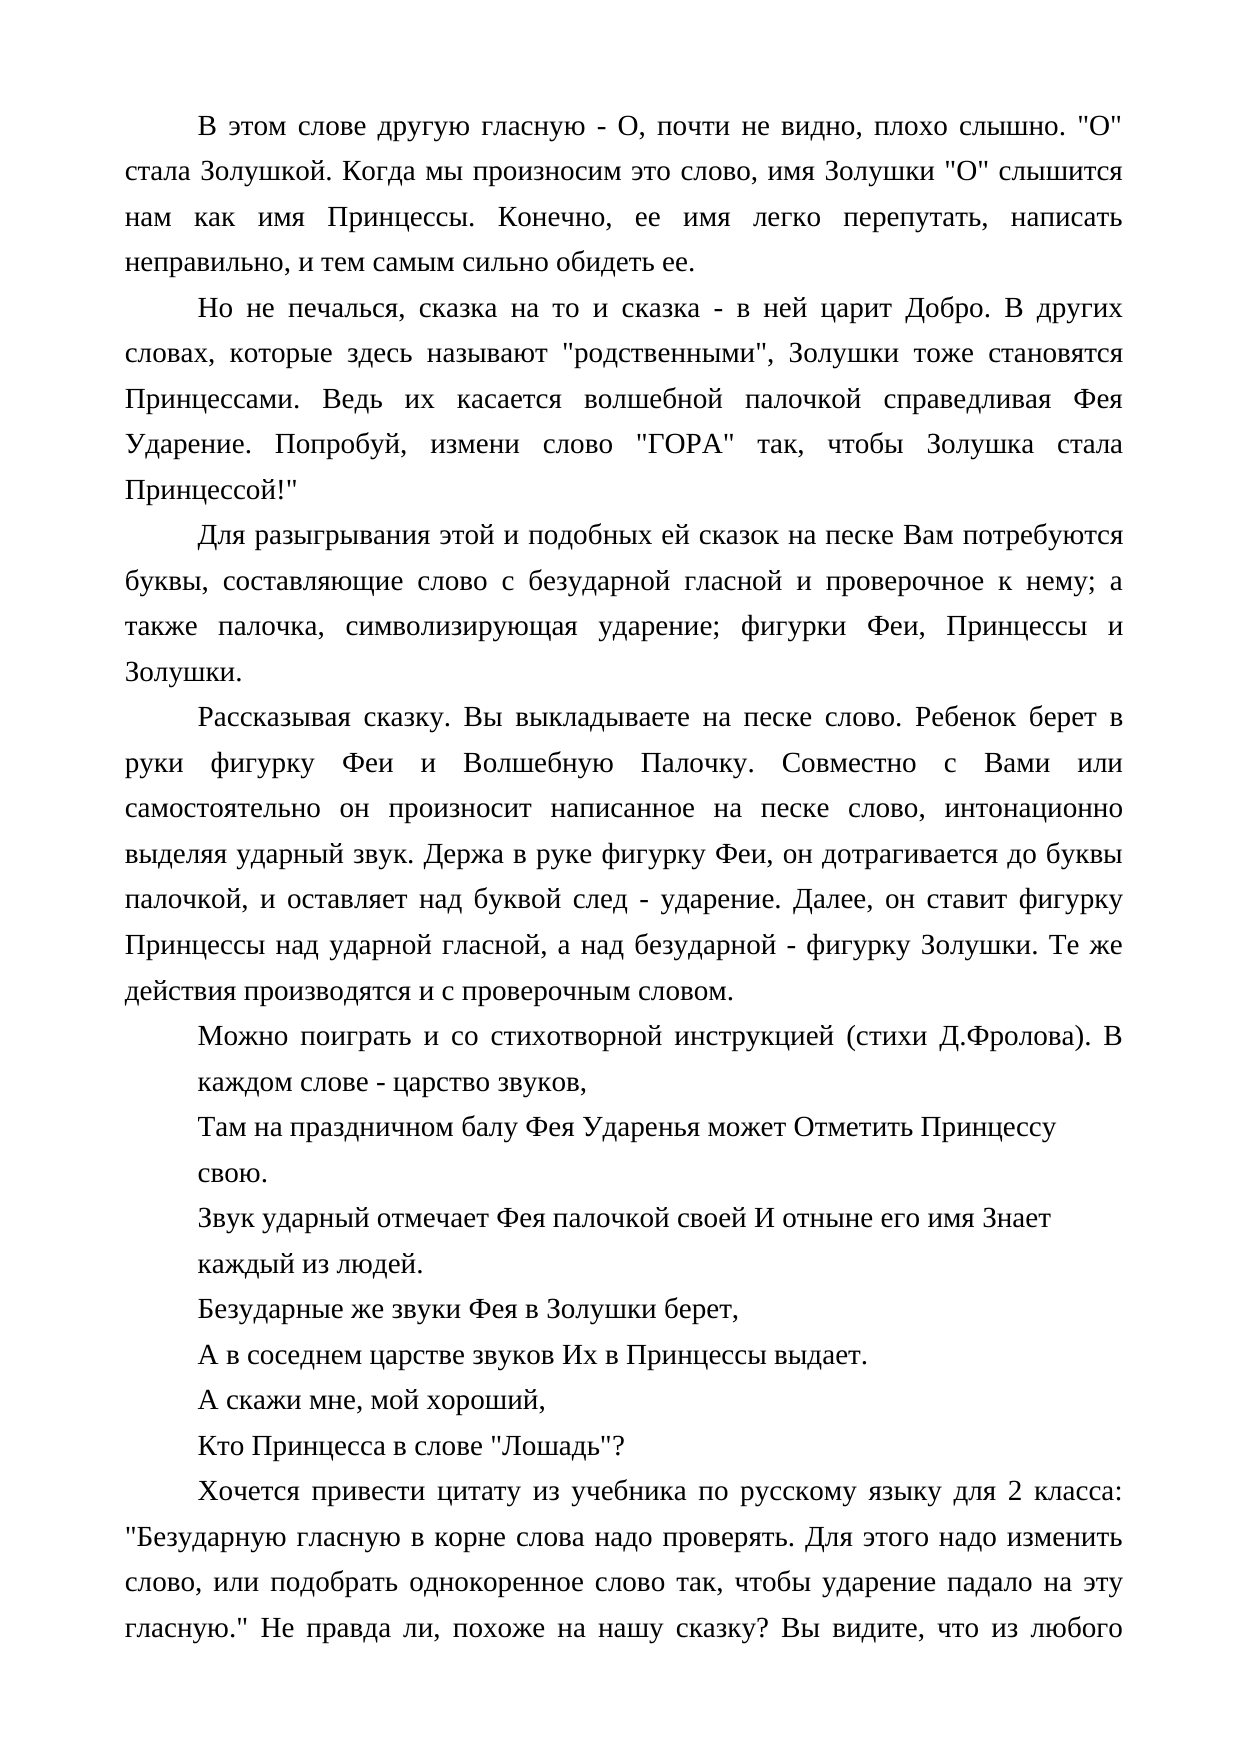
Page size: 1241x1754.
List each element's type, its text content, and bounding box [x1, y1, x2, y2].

text А скажи мне, мой хороший, [197, 1373, 1126, 1419]
text Кто Принцесса в слове "Лошадь"? [197, 1419, 1126, 1464]
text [124, 1464, 1124, 1646]
text Для разыгрывания этой и подобных ей сказок на песке Вам потребуются буквы, составляющие слово с безударной гласной и проверочное к нему; а также палочка, символизирующая ударение; фигурки Феи, Принцессы и Золушки. [124, 508, 1124, 690]
text В этом слове другую гласную - О, почти не видно, плохо слышно. "О" стала Золушкой. Когда мы произносим это слово, имя Золушки "О" слышится нам как имя Принцессы. Конечно, ее имя легко перепутать, написать неправильно, и тем самым сильно обидеть ее. [124, 99, 1124, 281]
text Безударные же звуки Фея в Золушки берет, [197, 1282, 1124, 1328]
text Рассказывая сказку. Вы выкладываете на песке слово. Ребенок берет в руки фигурку Феи и Волшебную Палочку. Совместно с Вами или самостоятельно он произносит написанное на песке слово, интонационно выделяя ударный звук. Держа в руке фигурку Феи, он дотрагивается до буквы палочкой, и оставляет над буквой след - ударение. Далее, он ставит фигурку Принцессы над ударной гласной, а над безударной - фигурку Золушки. Те же действия производятся и с проверочным словом. [124, 690, 1124, 1009]
text Там на праздничном балу Фея Ударенья может Отметить Принцессу свою. [197, 1100, 1124, 1191]
text Звук ударный отмечает Фея палочкой своей И отныне его имя Знает каждый из людей. [197, 1191, 1124, 1282]
text А в соседнем царстве звуков Их в Принцессы выдает. [197, 1328, 1124, 1373]
text Но не печалься, сказка на то и сказка - в ней царит Добро. В других словах, которые здесь называют "родственными", Золушки тоже становятся Принцессами. Ведь их касается волшебной палочкой справедливая Фея Ударение. Попробуй, измени слово "ГОРА" так, чтобы Золушка стала Принцессой!" [124, 281, 1124, 508]
text Можно поиграть и со стихотворной инструкцией (стихи Д.Фролова). В каждом слове - царство звуков, [197, 1009, 1124, 1100]
